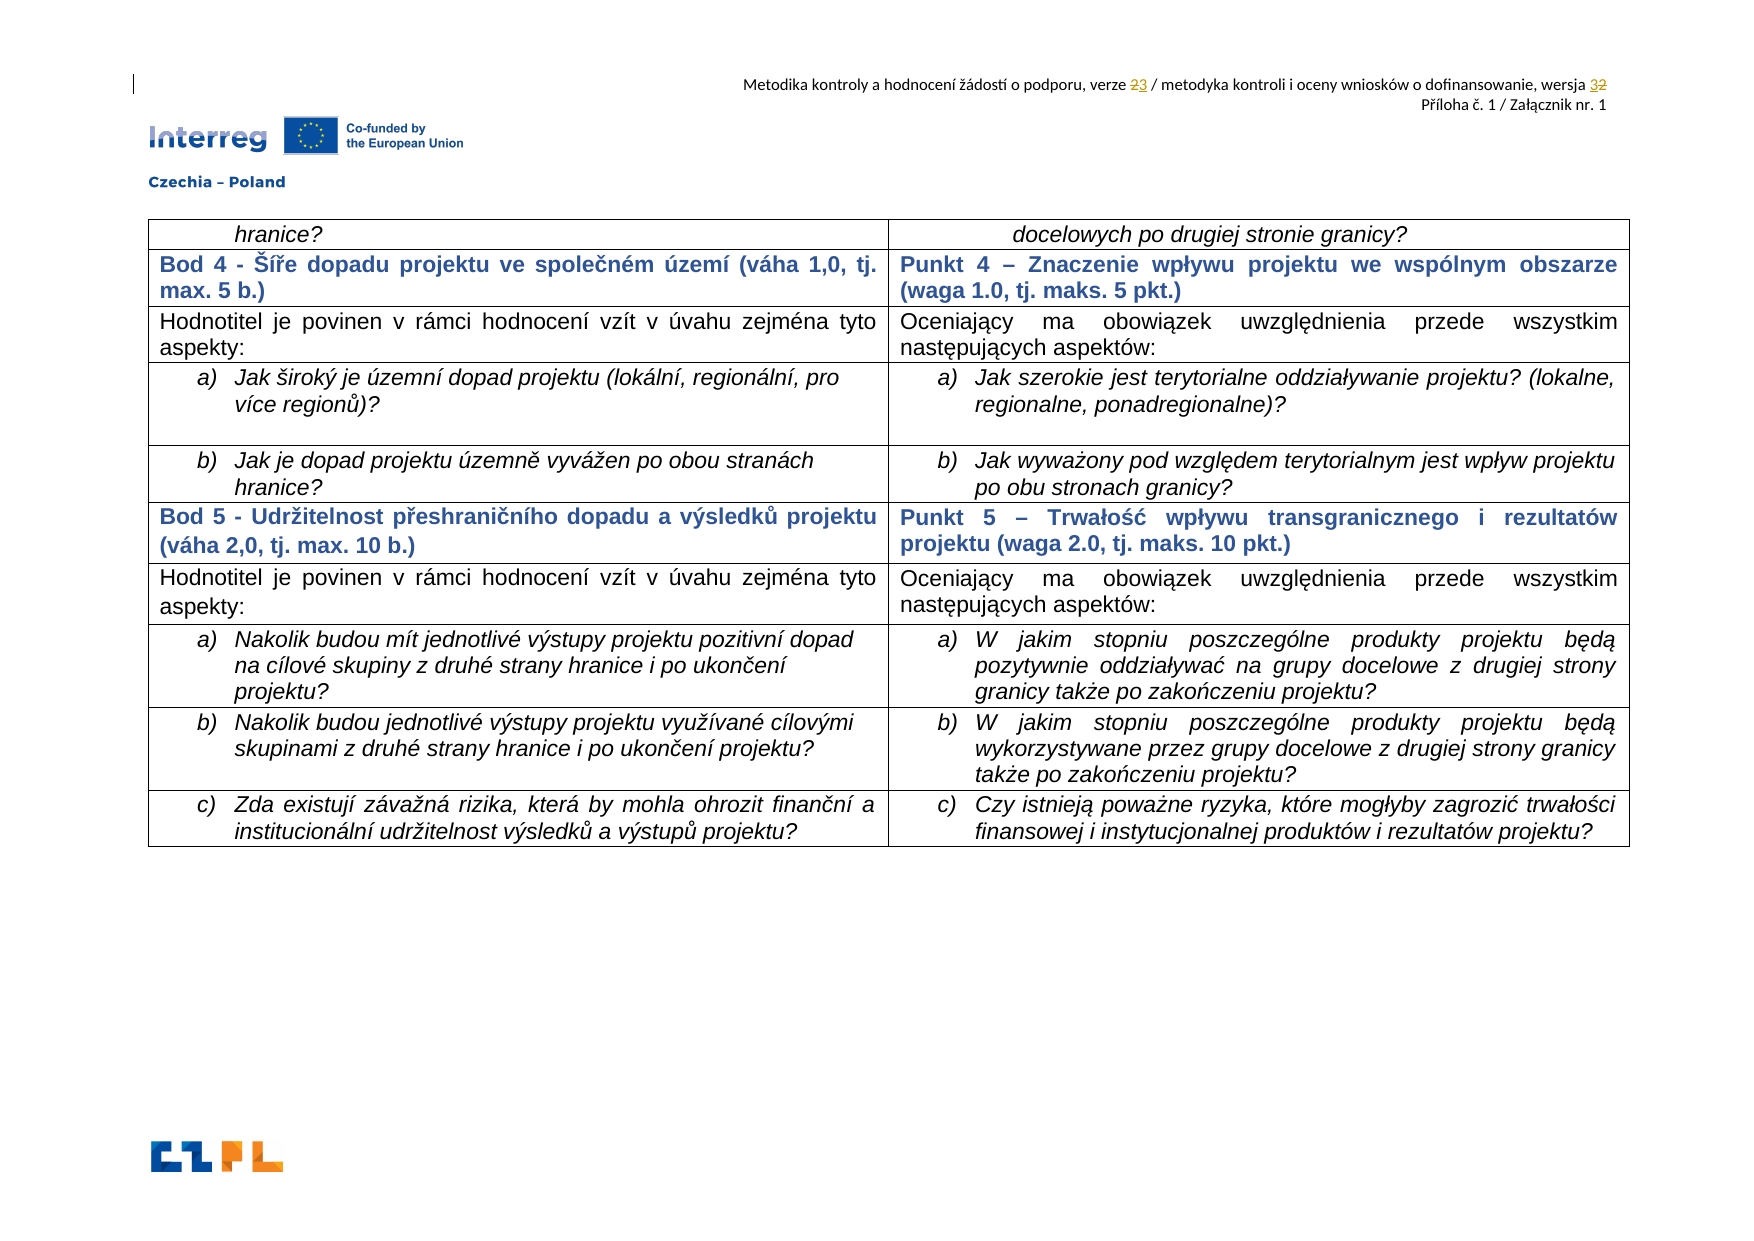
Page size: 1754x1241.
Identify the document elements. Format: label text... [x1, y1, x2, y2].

table_cell Punkt 5 – Trwałość wpływu transgranicznego i rezultatów projektu (waga 2.0, tj. maks. 10 pkt.) [889, 503, 1629, 563]
table_cell Jak szerokie jest terytorialne oddziaływanie projektu? (lokalne, regionalne, ponadregionalne)? [889, 363, 1629, 445]
table_cell Jak je dopad projektu územně vyvážen po obou stranách hranice? [149, 446, 888, 502]
table_cell Jak široký je územní dopad projektu (lokální, regionální, pro více regionů)? [149, 363, 888, 445]
table_cell W jakim stopniu poszczególne produkty projektu będą wykorzystywane przez grupy docelowe z drugiej strony granicy także po zakończeniu projektu? [889, 708, 1629, 789]
table_cell Hodnotitel je povinen v rámci hodnocení vzít v úvahu zejména tyto aspekty: [149, 564, 888, 624]
table_cell Nakolik budou jednotlivé výstupy projektu využívané cílovými skupinami z druhé strany hranice i po ukončení projektu? [149, 708, 888, 789]
table_cell Nakolik budou mít jednotlivé výstupy projektu pozitivní dopad na cílové skupiny z druhé strany hranice i po ukončení projektu? [149, 625, 888, 707]
table_cell Hodnotitel je povinen v rámci hodnocení vzít v úvahu zejména tyto aspekty: [149, 307, 888, 362]
table_cell W jakim stopniu poszczególne produkty projektu będą pozytywnie oddziaływać na grupy docelowe z drugiej strony granicy także po zakończeniu projektu? [889, 625, 1629, 707]
table_cell Bod 4 - Šíře dopadu projektu ve společném území (váha 1,0, tj. max. 5 b.) [149, 250, 888, 306]
table_cell Czy istnieją poważne ryzyka, które mogłyby zagrozić trwałości finansowej i instytucjonalnej produktów i rezultatów projektu? [889, 791, 1629, 846]
table_cell Oceniający ma obowiązek uwzględnienia przede wszystkim następujących aspektów: [889, 307, 1629, 362]
table_cell Oceniający ma obowiązek uwzględnienia przede wszystkim następujących aspektów: [889, 564, 1629, 624]
table_cell Punkt 4 – Znaczenie wpływu projektu we wspólnym obszarze (waga 1.0, tj. maks. 5 pkt.) [889, 250, 1629, 306]
table_cell Zda existují závažná rizika, která by mohla ohrozit finanční a institucionální udržitelnost výsledků a výstupů projektu? [149, 791, 888, 846]
table_cell Bod 5 - Udržitelnost přeshraničního dopadu a výsledků projektu (váha 2,0, tj. max. 10 b.) [149, 503, 888, 563]
picture [147, 1138, 287, 1176]
picture [147, 114, 466, 191]
table_cell Jak wyważony pod względem terytorialnym jest wpływ projektu po obu stronach granicy? [889, 446, 1629, 502]
